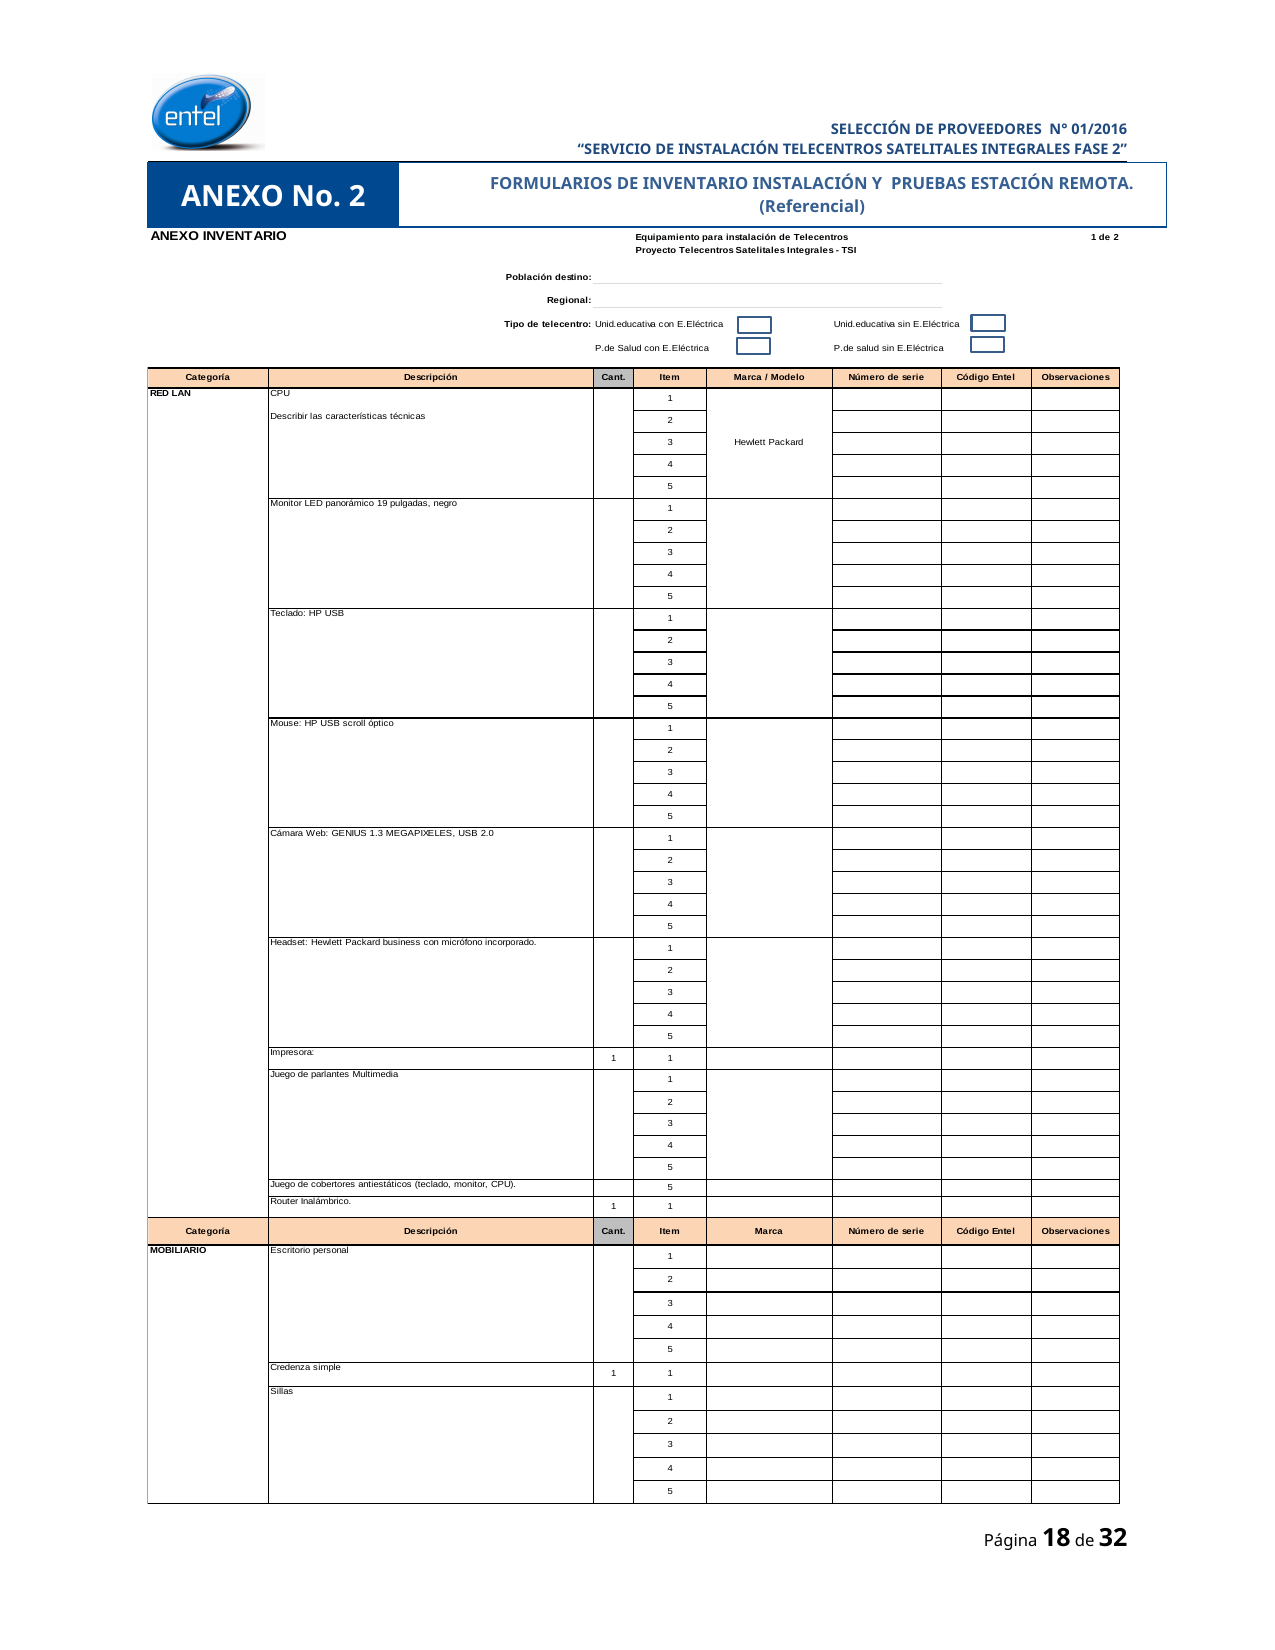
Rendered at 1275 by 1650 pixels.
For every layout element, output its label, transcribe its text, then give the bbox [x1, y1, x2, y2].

picture [151, 73, 265, 151]
table_header ANEXO No. 2 [148, 163, 398, 226]
table_header FORMULARIOS DE INVENTARIO INSTALACIÓN Y PRUEBAS ESTACIÓN REMOTA. (Referencial) [399, 163, 1166, 226]
